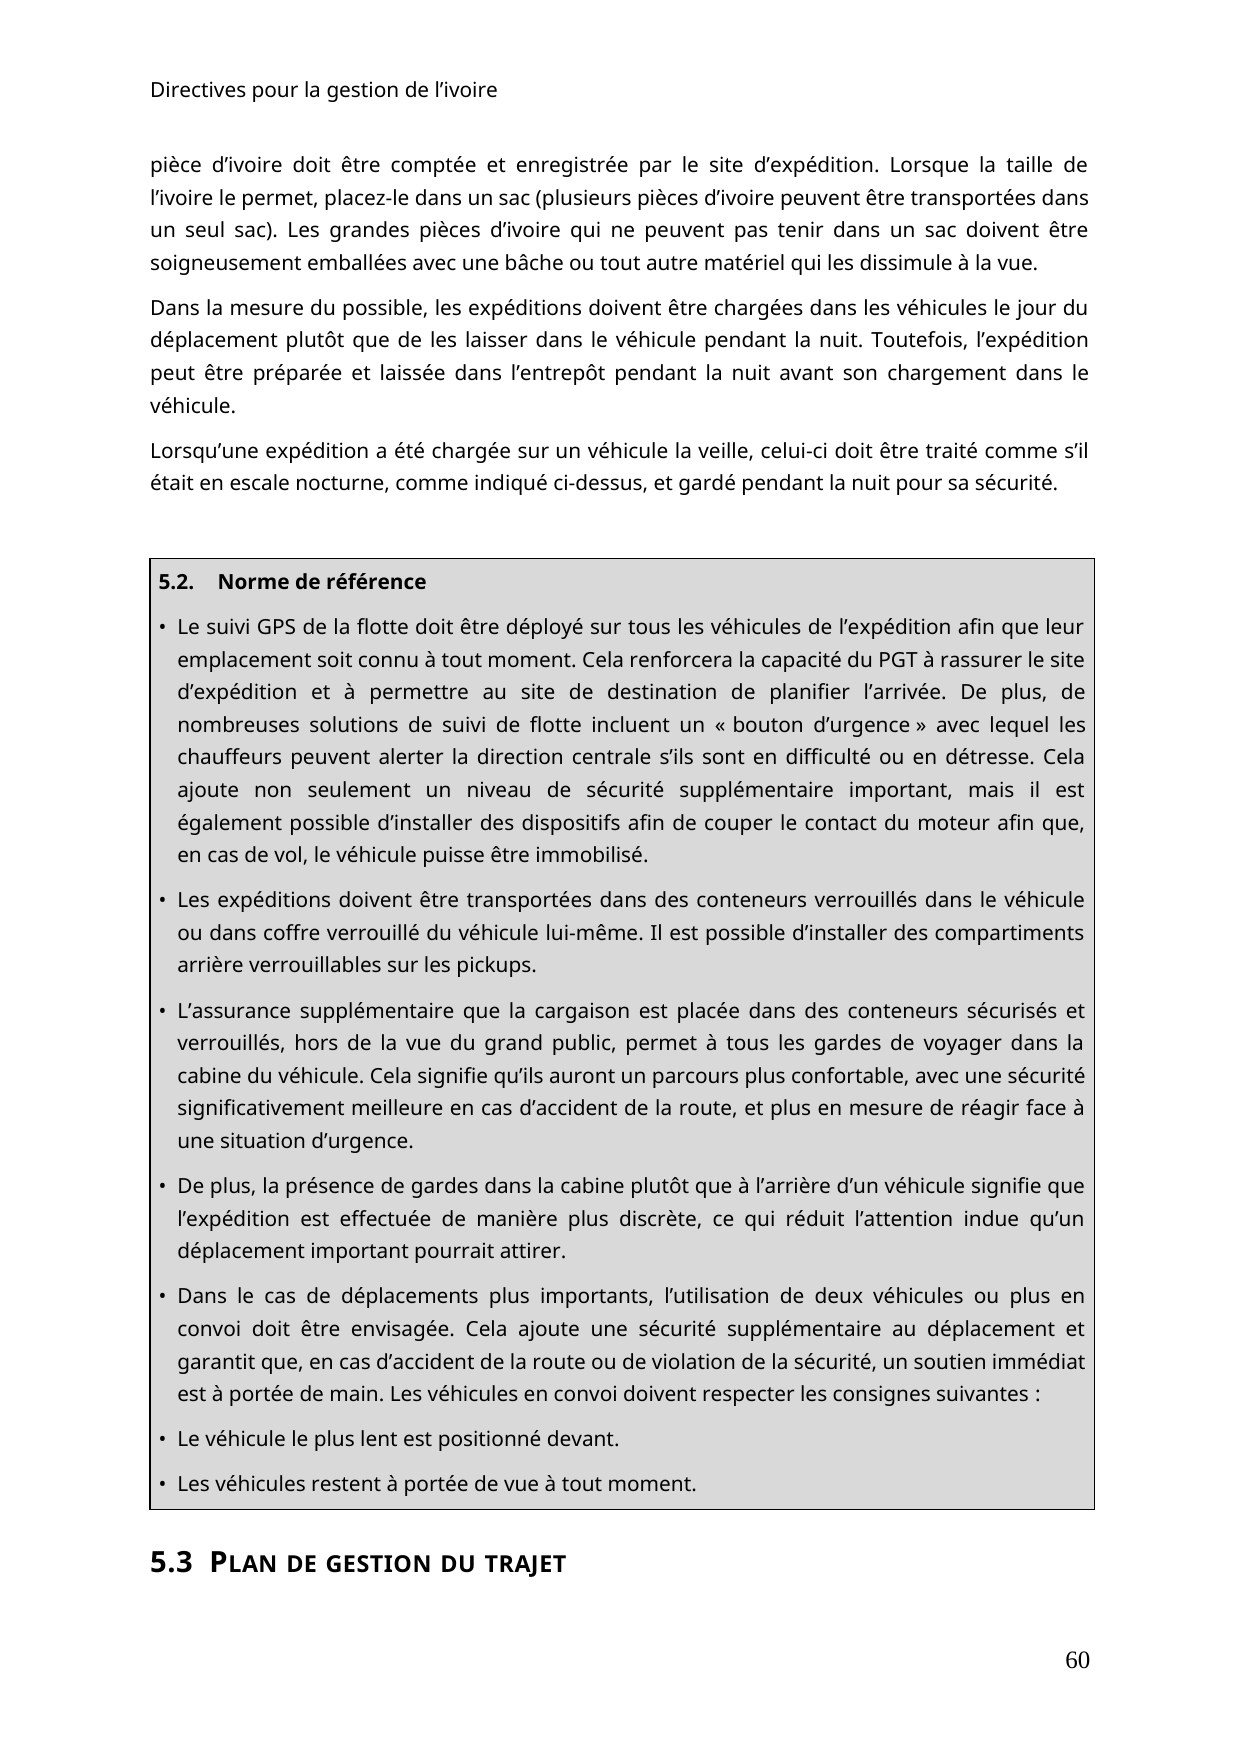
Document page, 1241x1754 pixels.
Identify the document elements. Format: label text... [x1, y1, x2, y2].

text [150, 150, 1090, 276]
text Lorsqu’une expédition a été chargée sur un véhicule la veille, celui-ci doit être traité comme s’il était en escale nocturne, comme indiqué ci-dessus, et gardé pendant la nuit pour sa sécurité. [150, 436, 1090, 497]
subtitle 5.3 Plan de gestion du trajet [150, 1541, 1090, 1581]
text Dans la mesure du possible, les expéditions doivent être chargées dans les véhicules le jour du déplacement plutôt que de les laisser dans le véhicule pendant la nuit. Toutefois, l’expédition peut être préparée et laissée dans l’entrepôt pendant la nuit avant son chargement dans le véhicule. [150, 293, 1090, 419]
